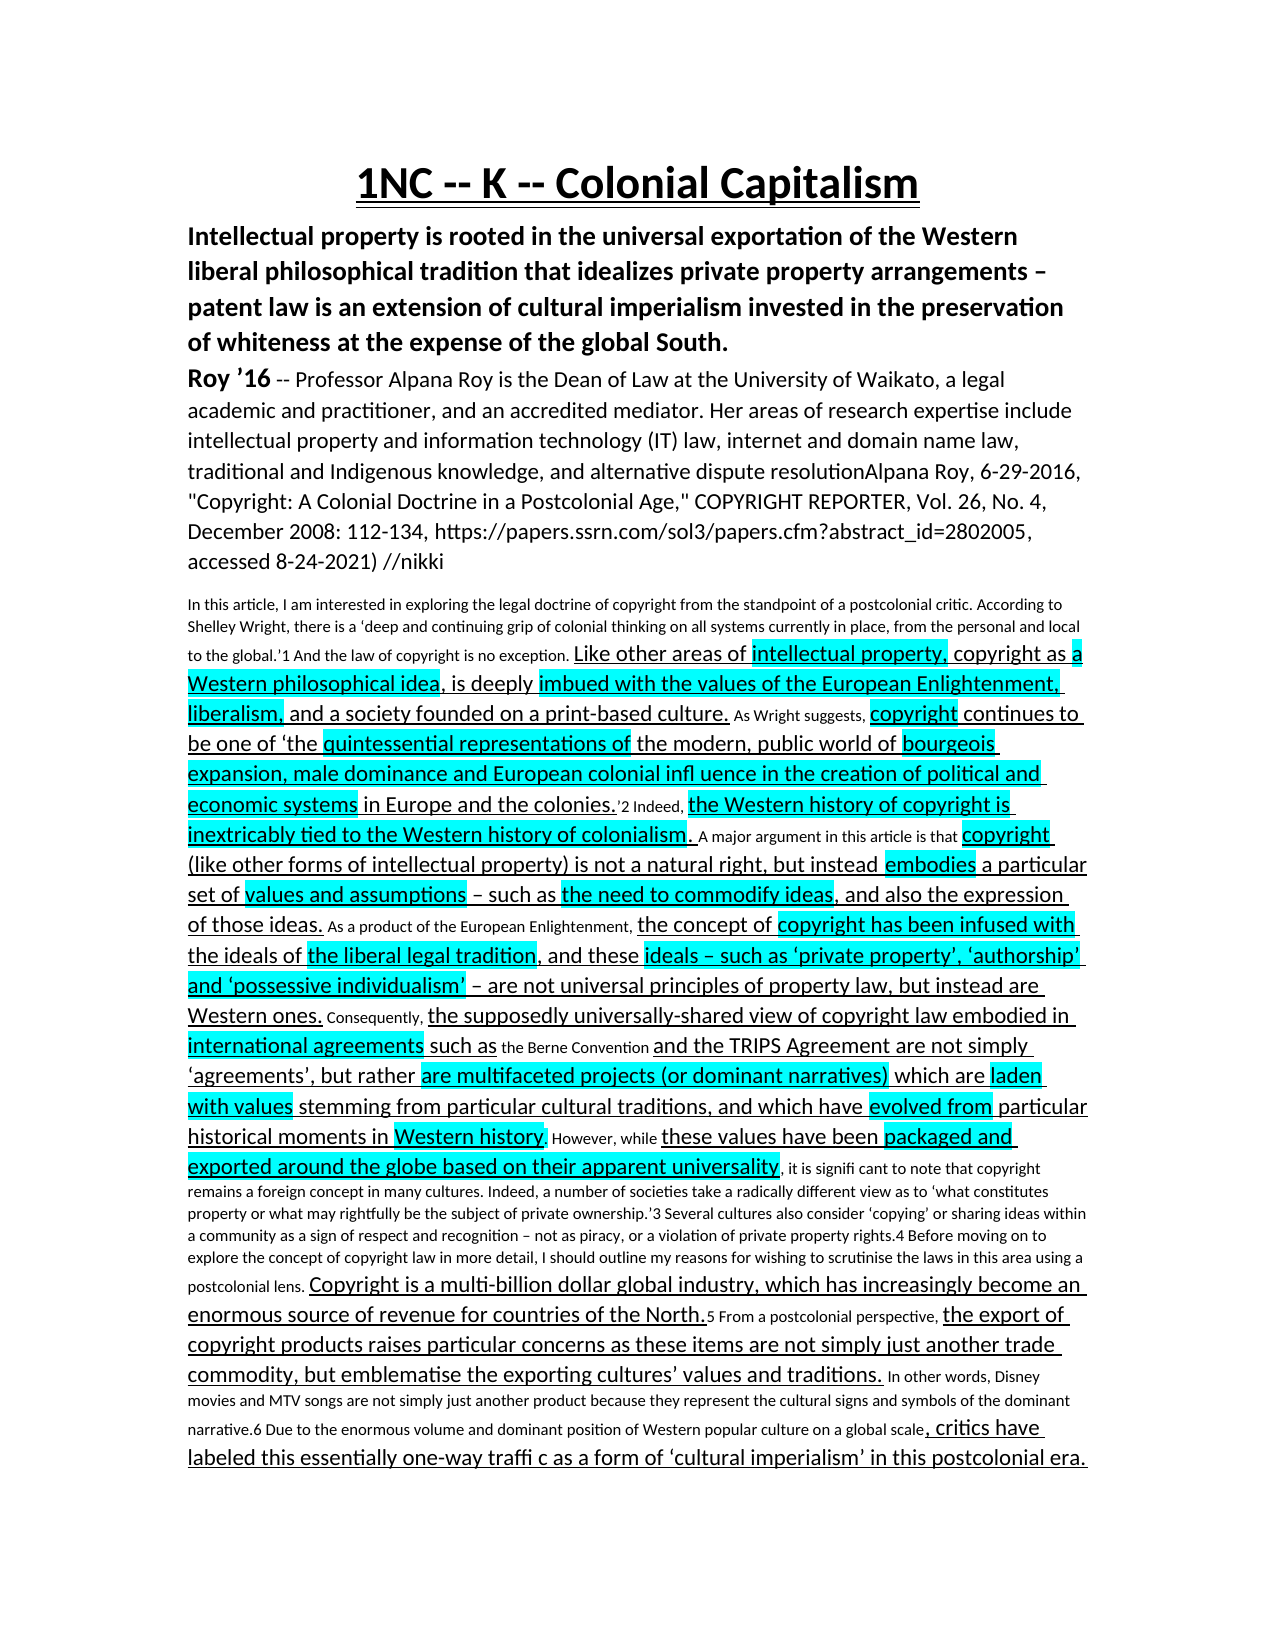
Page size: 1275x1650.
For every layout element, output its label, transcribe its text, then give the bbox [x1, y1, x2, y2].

subtitle Intellectual property is rooted in the universal exportation of the Western liberal philosophical tradition that idealizes private property arrangements – patent law is an extension of cultural imperialism invested in the preservation of whiteness at the expense of the global South. [187, 219, 1087, 358]
subtitle 1NC -- K -- Colonial Capitalism [187, 154, 1087, 210]
text Roy ’16 -- Professor Alpana Roy is the Dean of Law at the University of Waikato, a legal academic and practitioner, and an accredited mediator. Her areas of research expertise include intellectual property and information technology (IT) law, internet and domain name law, traditional and Indigenous knowledge, and alternative dispute resolutionAlpana Roy, 6-29-2016, "Copyright: A Colonial Doctrine in a Postcolonial Age," COPYRIGHT REPORTER, Vol. 26, No. 4, December 2008: 112-134, https://papers.ssrn.com/sol3/papers.cfm?abstract_id=2802005, accessed 8-24-2021) //nikki [187, 361, 1087, 575]
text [187, 1117, 1087, 1467]
